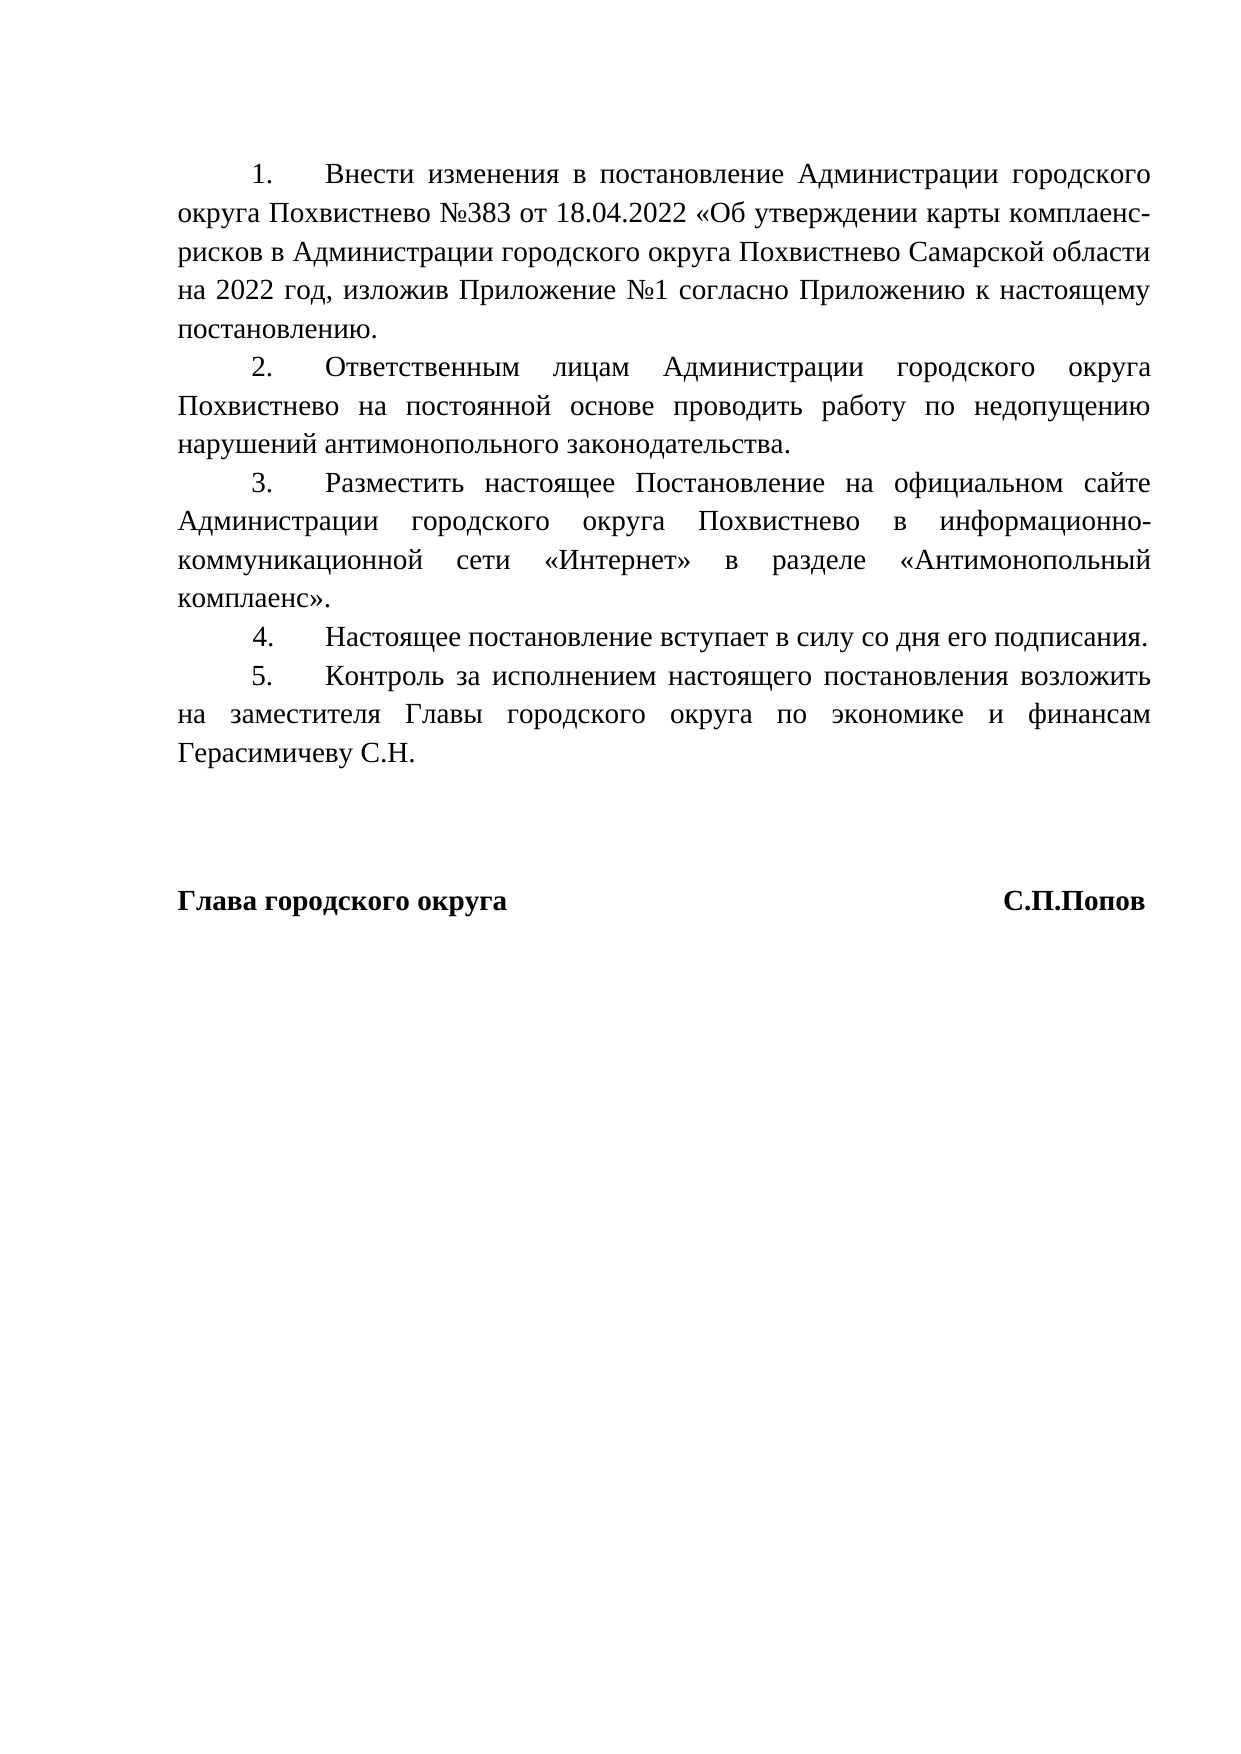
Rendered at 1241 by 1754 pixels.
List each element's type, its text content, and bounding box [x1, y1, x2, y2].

text 2. Ответственным лицам Администрации городского округа Похвистнево на постоянной основе проводить работу по недопущению нарушений антимонопольного законодательства. [177, 349, 1152, 460]
text Глава городского округа С.П.Попов [177, 883, 1152, 917]
text 3. Разместить настоящее Постановление на официальном сайте Администрации городского округа Похвистнево в информационно-коммуникационной сети «Интернет» в разделе «Антимонопольный комплаенс». [177, 465, 1152, 614]
text 4. Настоящее постановление вступает в силу со дня его подписания. [177, 619, 1152, 653]
list 5. Контроль за исполнением настоящего постановления возложить на заместителя Главы городского округа по экономике и финансам Герасимичеву С.Н. [177, 658, 1152, 768]
text 1. Внести изменения в постановление Администрации городского округа Похвистнево №383 от 18.04.2022 «Об утверждении карты комплаенс-рисков в Администрации городского округа Похвистнево Самарской области на 2022 год, изложив Приложение №1 согласно Приложению к настоящему постановлению. [177, 157, 1152, 344]
